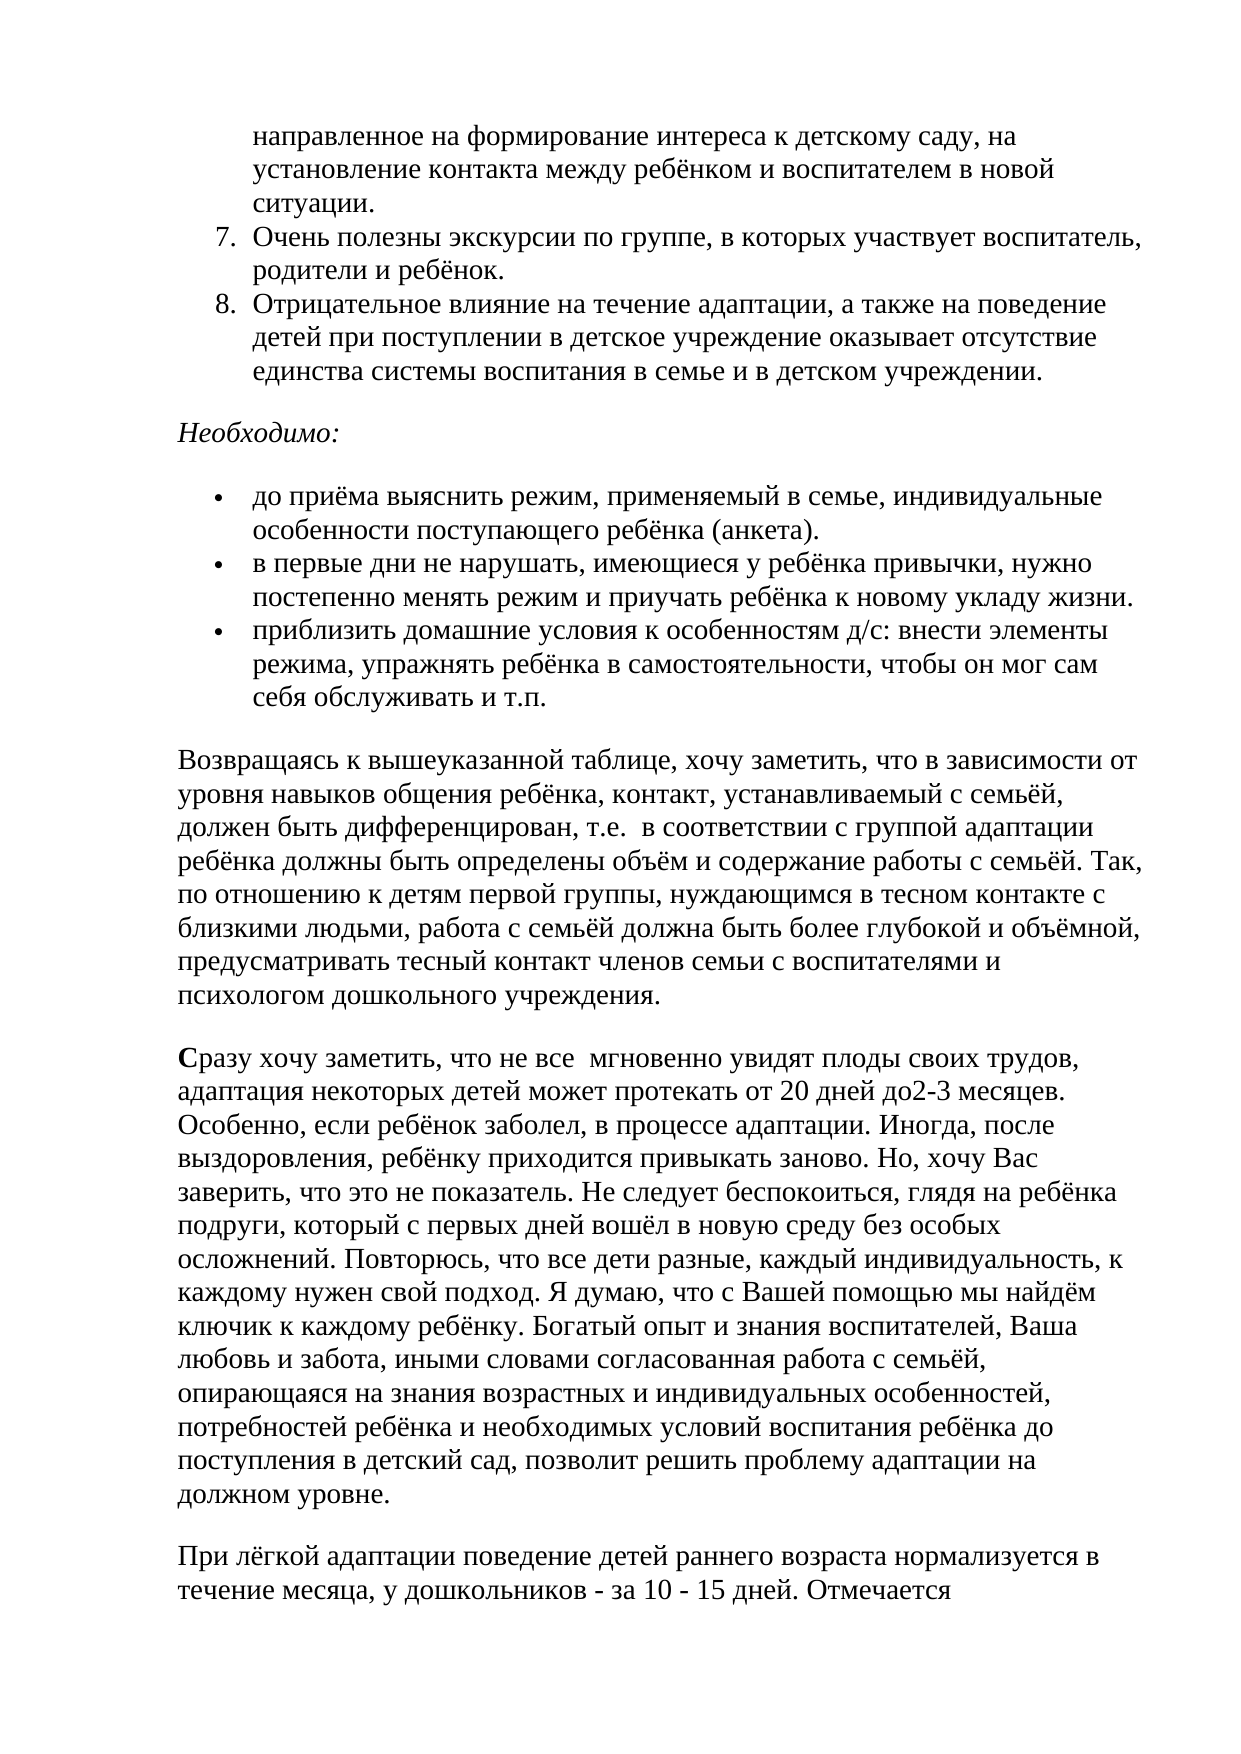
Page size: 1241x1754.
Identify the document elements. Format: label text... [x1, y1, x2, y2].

list в первые дни не нарушать, имеющиеся у ребёнка привычки, нужно постепенно менять режим и приучать ребёнка к новому укладу жизни. [215, 545, 1152, 612]
list Очень полезны экскурсии по группе, в которых участвует воспитатель, родители и ребёнок. [215, 219, 1152, 286]
text Сразу хочу заметить, что не все мгновенно увидят плоды своих трудов, адаптация некоторых детей может протекать от 20 дней до2-3 месяцев. Особенно, если ребёнок заболел, в процессе адаптации. Иногда, после выздоровления, ребёнку приходится привыкать заново. Но, хочу Вас заверить, что это не показатель. Не следует беспокоиться, глядя на ребёнка подруги, который с первых дней вошёл в новую среду без особых осложнений. Повторюсь, что все дети разные, каждый индивидуальность, к каждому нужен свой подход. Я думаю, что с Вашей помощью мы найдём ключик к каждому ребёнку. Богатый опыт и знания воспитателей, Ваша любовь и забота, иными словами согласованная работа с семьёй, опирающаяся на знания возрастных и индивидуальных особенностей, потребностей ребёнка и необходимых условий воспитания ребёнка до поступления в детский сад, позволит решить проблему адаптации на должном уровне. [177, 1040, 1152, 1509]
list Отрицательное влияние на течение адаптации, а также на поведение детей при поступлении в детское учреждение оказывает отсутствие единства системы воспитания в семье и в детском учреждении. [215, 286, 1152, 386]
text Необходимо: [177, 416, 1152, 449]
list приблизить домашние условия к особенностям д/с: внести элементы режима, упражнять ребёнка в самостоятельности, чтобы он мог сам себя обслуживать и т.п. [215, 612, 1152, 713]
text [177, 1538, 1152, 1606]
text Возвращаясь к вышеуказанной таблице, хочу заметить, что в зависимости от уровня навыков общения ребёнка, контакт, устанавливаемый с семьёй, должен быть дифференцирован, т.е. в соответствии с группой адаптации ребёнка должны быть определены объём и содержание работы с семьёй. Так, по отношению к детям первой группы, нуждающимся в тесном контакте с близкими людьми, работа с семьёй должна быть более глубокой и объёмной, предусматривать тесный контакт членов семьи с воспитателями и психологом дошкольного учреждения. [177, 742, 1152, 1011]
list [215, 118, 1152, 219]
list до приёма выяснить режим, применяемый в семье, индивидуальные особенности поступающего ребёнка (анкета). [215, 478, 1152, 545]
